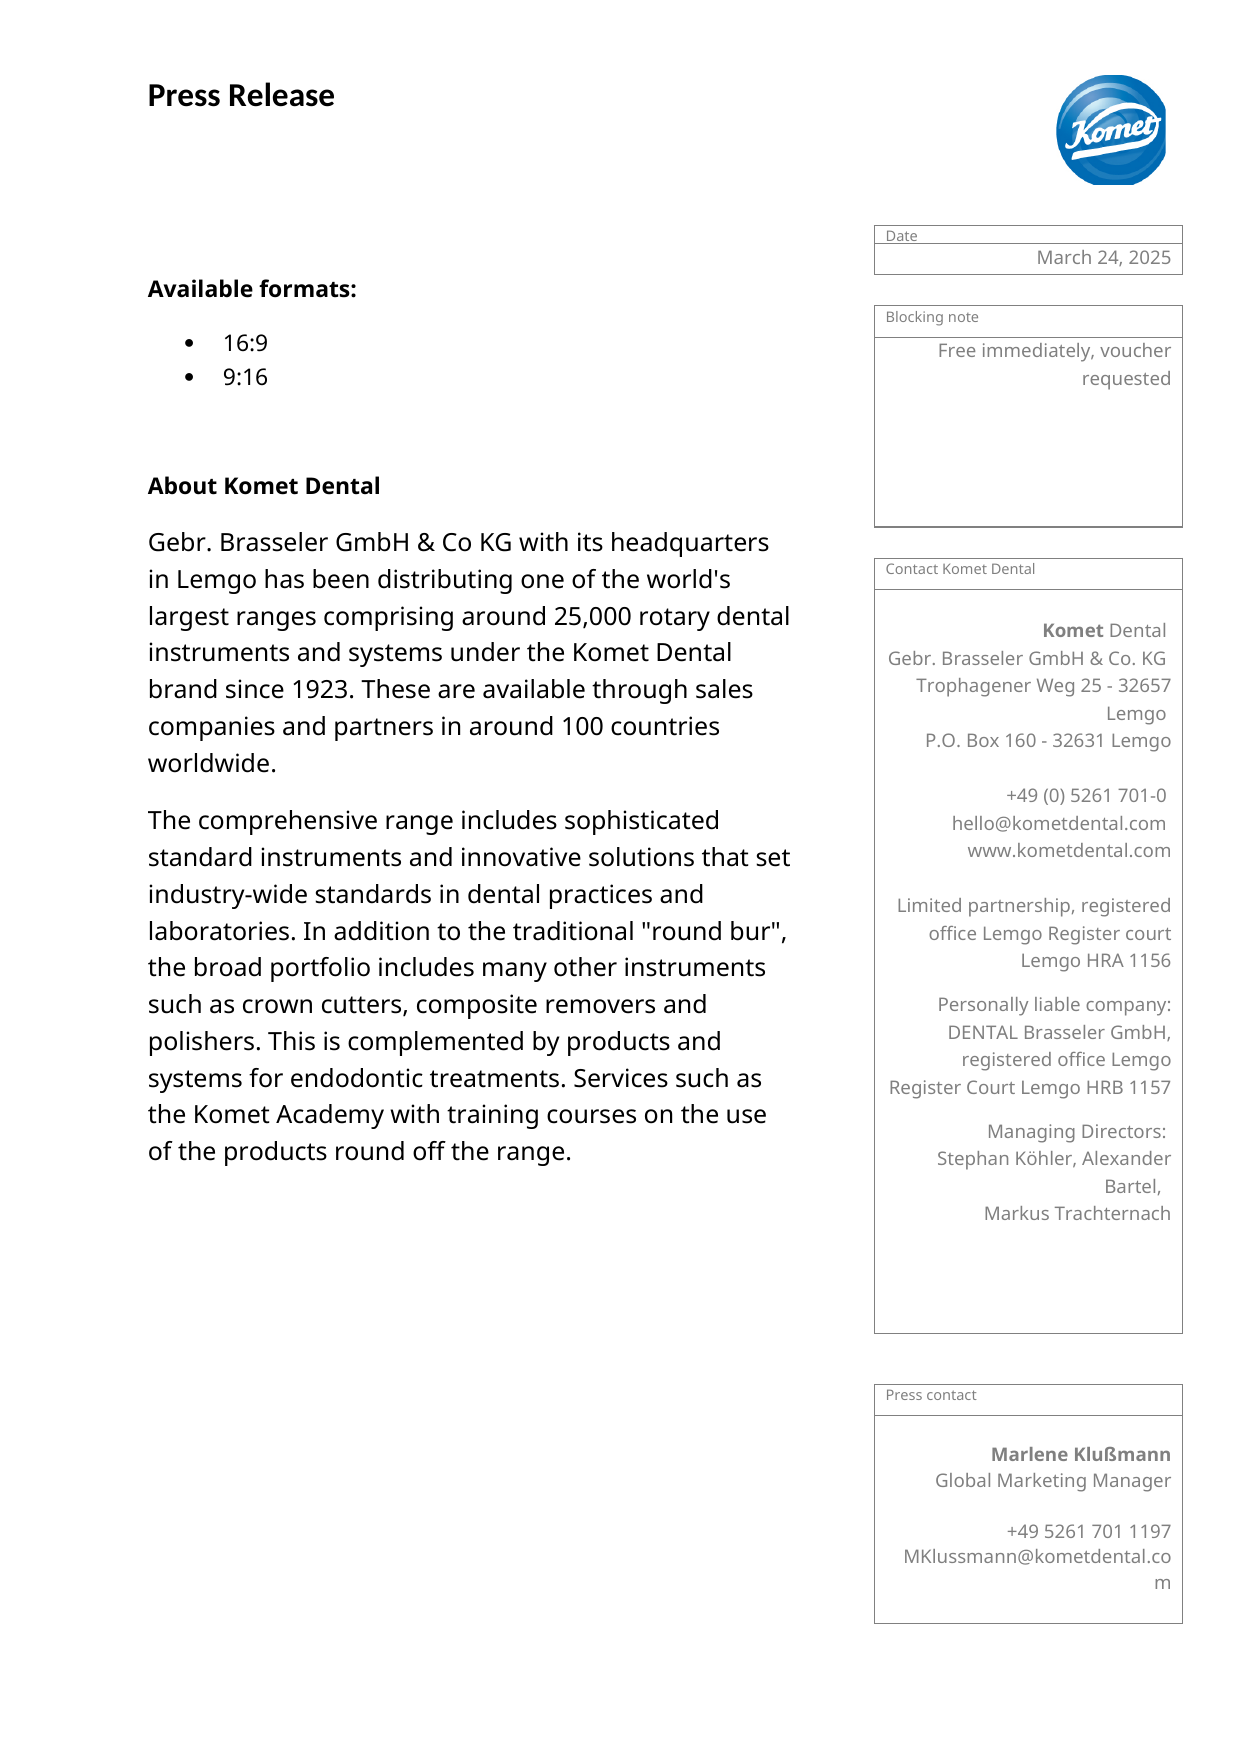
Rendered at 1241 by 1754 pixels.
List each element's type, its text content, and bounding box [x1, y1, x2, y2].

text Gebr. Brasseler GmbH & Co KG with its headquarters in Lemgo has been distributing one of the world's largest ranges comprising around 25,000 rotary dental instruments and systems under the Komet Dental brand since 1923. These are available through sales companies and partners in around 100 countries worldwide. [148, 525, 797, 779]
text The comprehensive range includes sophisticated standard instruments and innovative solutions that set industry-wide standards in dental practices and laboratories. In addition to the traditional "round bur", the broad portfolio includes many other instruments such as crown cutters, composite removers and polishers. This is complemented by products and systems for endodontic treatments. Services such as the Komet Academy with training courses on the use of the products round off the range. [148, 803, 797, 1168]
text About Komet Dental [148, 470, 797, 501]
list 16:9 [185, 327, 797, 358]
list 9:16 [185, 361, 797, 392]
picture [1056, 75, 1166, 185]
text Available formats: [148, 273, 797, 304]
